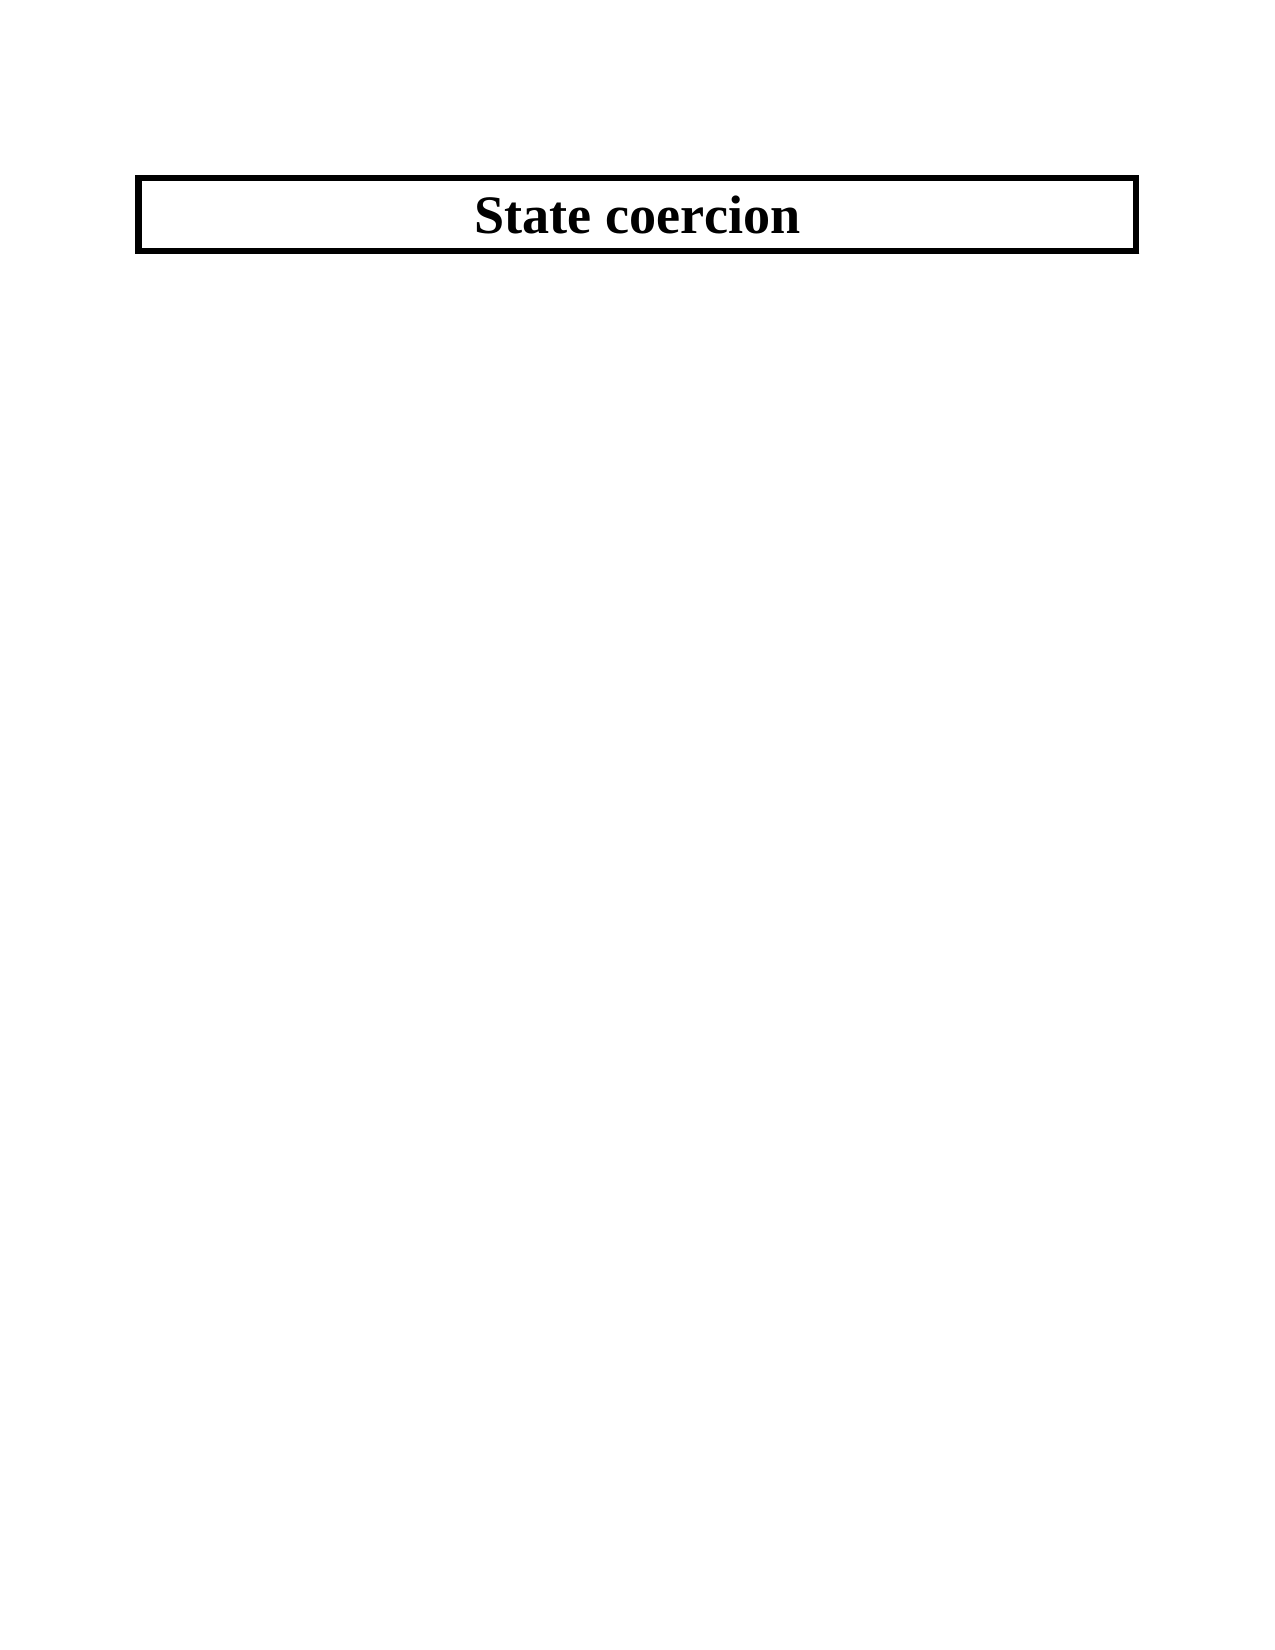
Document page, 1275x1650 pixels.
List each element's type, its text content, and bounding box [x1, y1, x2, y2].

text State coercion [142, 181, 1133, 248]
